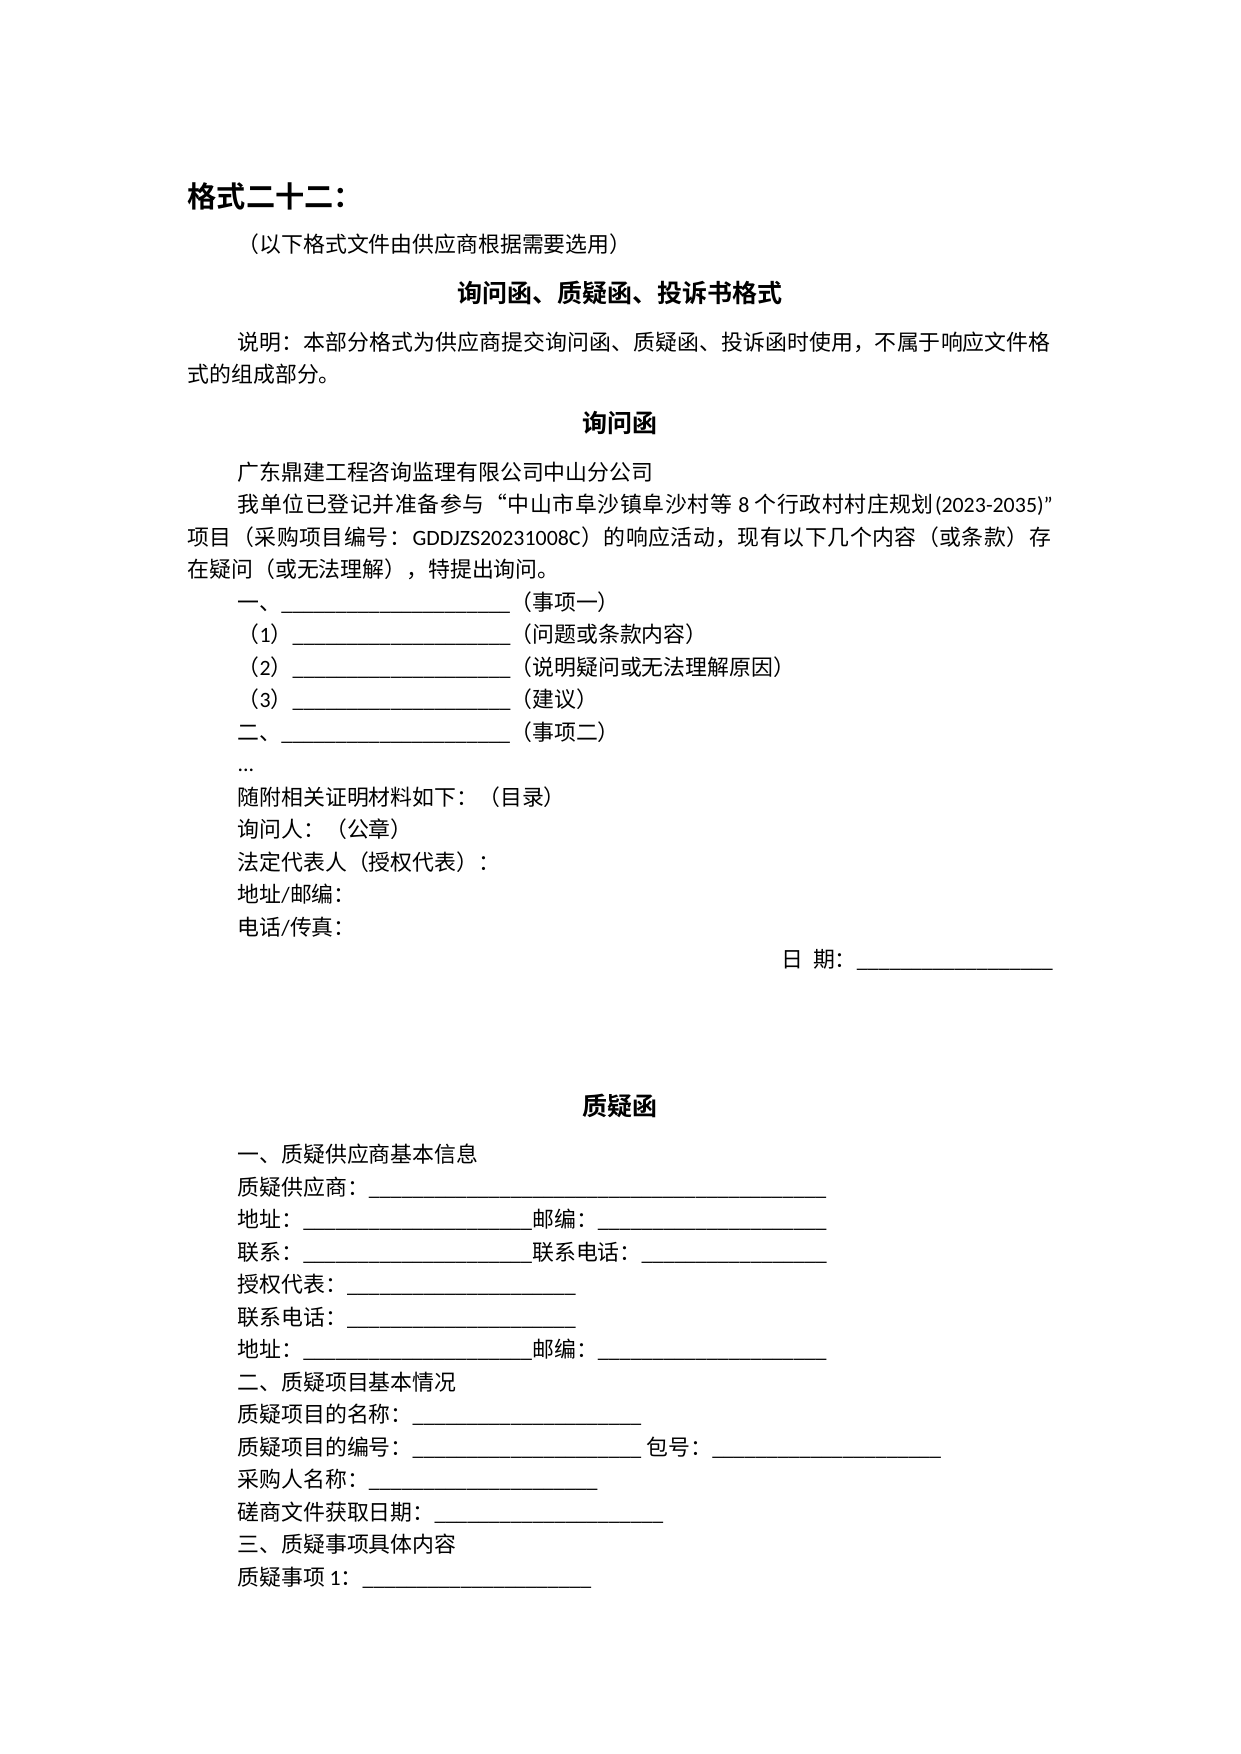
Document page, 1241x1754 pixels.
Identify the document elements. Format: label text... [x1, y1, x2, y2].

text 采购人名称：_____________________ [187, 1462, 1053, 1494]
text 联系电话：_____________________ [187, 1299, 1053, 1332]
text 质疑供应商：__________________________________________ [187, 1169, 1053, 1202]
text 地址：_____________________邮编：_____________________ [187, 1332, 1053, 1364]
text 地址：_____________________邮编：_____________________ [187, 1202, 1053, 1234]
text 授权代表：_____________________ [187, 1267, 1053, 1299]
text 格式二十二： [187, 162, 1053, 227]
text 质疑项目的编号：_____________________ 包号：_____________________ [187, 1429, 1053, 1462]
text 二、_____________________（事项二） [187, 714, 1053, 747]
text 三、质疑事项具体内容 [187, 1527, 1053, 1559]
text 询问人：（公章） [187, 812, 1053, 844]
text 地址/邮编： [187, 877, 1053, 909]
text 法定代表人（授权代表）： [187, 844, 1053, 877]
text （2）____________________（说明疑问或无法理解原因） [187, 649, 1053, 682]
text ... [187, 747, 1053, 779]
text （3）____________________（建议） [187, 682, 1053, 714]
text （以下格式文件由供应商根据需要选用） [187, 227, 1053, 259]
text 一、_____________________（事项一） [187, 584, 1053, 617]
text 质疑事项1：_____________________ [187, 1559, 1053, 1592]
text （1）____________________（问题或条款内容） [187, 617, 1053, 649]
text 二、质疑项目基本情况 [187, 1364, 1053, 1397]
text 质疑函 [187, 1072, 1053, 1137]
text 说明：本部分格式为供应商提交询问函、质疑函、投诉函时使用，不属于响应文件格式的组成部分。 [187, 324, 1053, 389]
text 广东鼎建工程咨询监理有限公司中山分公司 [187, 454, 1053, 487]
text 随附相关证明材料如下：（目录） [187, 779, 1053, 812]
text 询问函 [187, 389, 1053, 454]
text 电话/传真： [187, 909, 1053, 942]
text 质疑项目的名称：_____________________ [187, 1397, 1053, 1429]
text 一、质疑供应商基本信息 [187, 1137, 1053, 1169]
text 我单位已登记并准备参与“中山市阜沙镇阜沙村等8个行政村村庄规划(2023-2035)”项目（采购项目编号：GDDJZS20231008C）的响应活动，现有以下几个内容（或条款）存在疑问（或无法理解），特提出询问。 [187, 487, 1053, 584]
text 询问函、质疑函、投诉书格式 [187, 259, 1053, 324]
text 磋商文件获取日期：_____________________ [187, 1494, 1053, 1527]
text 日 期：__________________ [187, 942, 1053, 974]
text 联系：_____________________联系电话：_________________ [187, 1234, 1053, 1267]
